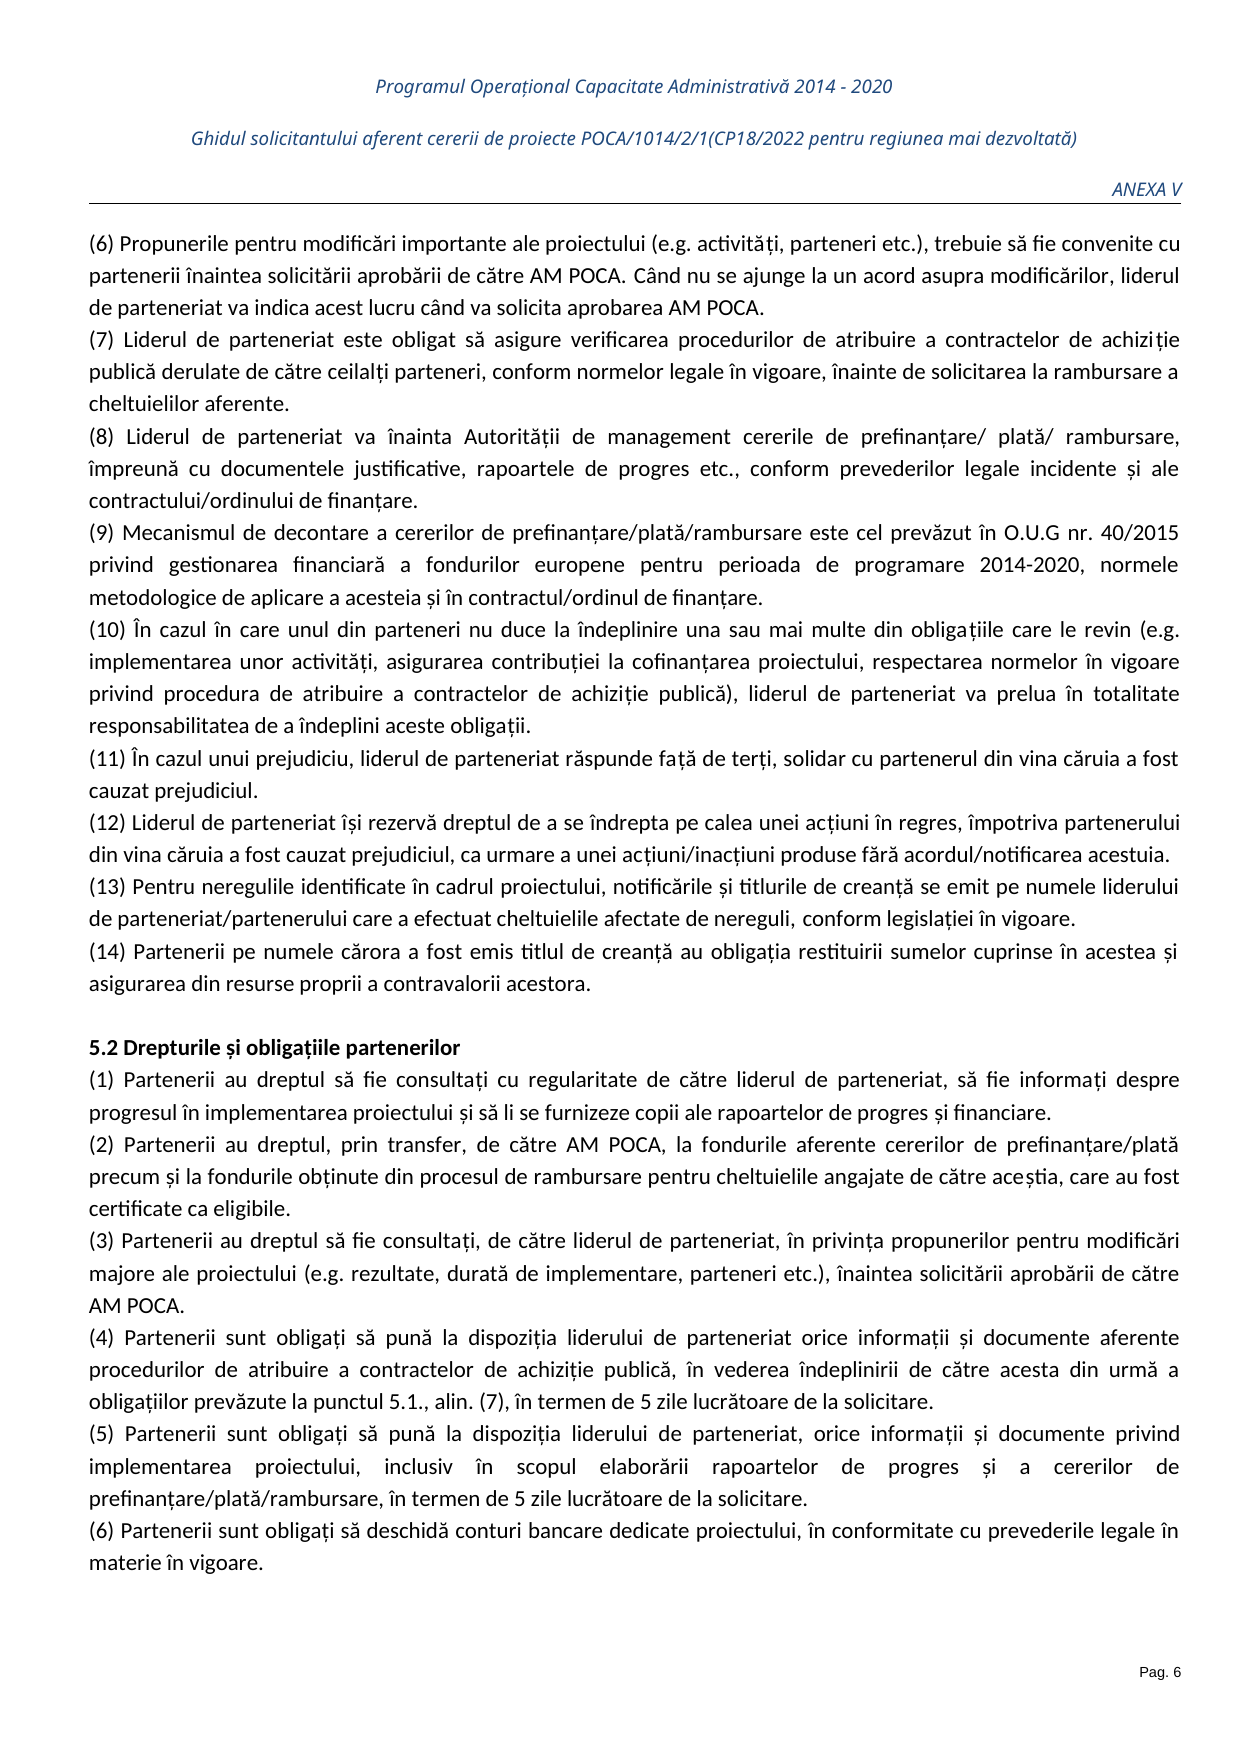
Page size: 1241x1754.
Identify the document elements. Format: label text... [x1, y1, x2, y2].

text (1) Partenerii au dreptul să fie consultaţi cu regularitate de către liderul de parteneriat, să fie informaţi despre progresul în implementarea proiectului şi să li se furnizeze copii ale rapoartelor de progres şi financiare. [89, 1066, 1181, 1126]
text (6) Partenerii sunt obligați să deschidă conturi bancare dedicate proiectului, în conformitate cu prevederile legale în materie în vigoare. [89, 1516, 1181, 1576]
text (3) Partenerii au dreptul să fie consultaţi, de către liderul de parteneriat, în privinţa propunerilor pentru modificări majore ale proiectului (e.g. rezultate, durată de implementare, parteneri etc.), înaintea solicitării aprobării de către AM POCA. [89, 1226, 1181, 1319]
text (11) În cazul unui prejudiciu, liderul de parteneriat răspunde faţă de terţi, solidar cu partenerul din vina căruia a fost cauzat prejudiciul. [89, 744, 1181, 804]
text (13) Pentru neregulile identificate în cadrul proiectului, notificările și titlurile de creanță se emit pe numele liderului de parteneriat/partenerului care a efectuat cheltuielile afectate de nereguli, conform legislației în vigoare. [89, 872, 1181, 933]
text (12) Liderul de parteneriat îşi rezervă dreptul de a se îndrepta pe calea unei acţiuni în regres, împotriva partenerului din vina căruia a fost cauzat prejudiciul, ca urmare a unei acţiuni/inacţiuni produse fără acordul/notificarea acestuia. [89, 808, 1181, 868]
text (14) Partenerii pe numele cărora a fost emis titlul de creanță au obligația restituirii sumelor cuprinse în acestea și asigurarea din resurse proprii a contravalorii acestora. [89, 937, 1181, 997]
text (5) Partenerii sunt obligaţi să pună la dispoziția liderului de parteneriat, orice informaţii și documente privind implementarea proiectului, inclusiv în scopul elaborării rapoartelor de progres și a cererilor de prefinanțare/plată/rambursare, în termen de 5 zile lucrătoare de la solicitare. [89, 1419, 1181, 1512]
text (9) Mecanismul de decontare a cererilor de prefinanțare/plată/rambursare este cel prevăzut în O.U.G nr. 40/2015 privind gestionarea financiară a fondurilor europene pentru perioada de programare 2014-2020, normele metodologice de aplicare a acesteia și în contractul/ordinul de finanțare. [89, 518, 1181, 611]
text (2) Partenerii au dreptul, prin transfer, de către AM POCA, la fondurile aferente cererilor de prefinanțare/plată precum și la fondurile obţinute din procesul de rambursare pentru cheltuielile angajate de către aceştia, care au fost certificate ca eligibile. [89, 1130, 1181, 1222]
text (6) Propunerile pentru modificări importante ale proiectului (e.g. activităţi, parteneri etc.), trebuie să fie convenite cu partenerii înaintea solicitării aprobării de către AM POCA. Când nu se ajunge la un acord asupra modificărilor, liderul de parteneriat va indica acest lucru când va solicita aprobarea AM POCA. [89, 229, 1181, 321]
text 5.2 Drepturile şi obligaţiile partenerilor [89, 1033, 1181, 1061]
text (4) Partenerii sunt obligaţi să pună la dispoziţia liderului de parteneriat orice informații și documente aferente procedurilor de atribuire a contractelor de achiziție publică, în vederea îndeplinirii de către acesta din urmă a obligațiilor prevăzute la punctul 5.1., alin. (7), în termen de 5 zile lucrătoare de la solicitare. [89, 1323, 1181, 1415]
text (7) Liderul de parteneriat este obligat să asigure verificarea procedurilor de atribuire a contractelor de achiziţie publică derulate de către ceilalţi parteneri, conform normelor legale în vigoare, înainte de solicitarea la rambursare a cheltuielilor aferente. [89, 325, 1181, 418]
text (10) În cazul în care unul din parteneri nu duce la îndeplinire una sau mai multe din obligaţiile care le revin (e.g. implementarea unor activităţi, asigurarea contribuţiei la cofinanţarea proiectului, respectarea normelor în vigoare privind procedura de atribuire a contractelor de achiziţie publică), liderul de parteneriat va prelua în totalitate responsabilitatea de a îndeplini aceste obligaţii. [89, 615, 1181, 739]
text (8) Liderul de parteneriat va înainta Autorităţii de management cererile de prefinanțare/ plată/ rambursare, împreună cu documentele justificative, rapoartele de progres etc., conform prevederilor legale incidente și ale contractului/ordinului de finanțare. [89, 422, 1181, 514]
